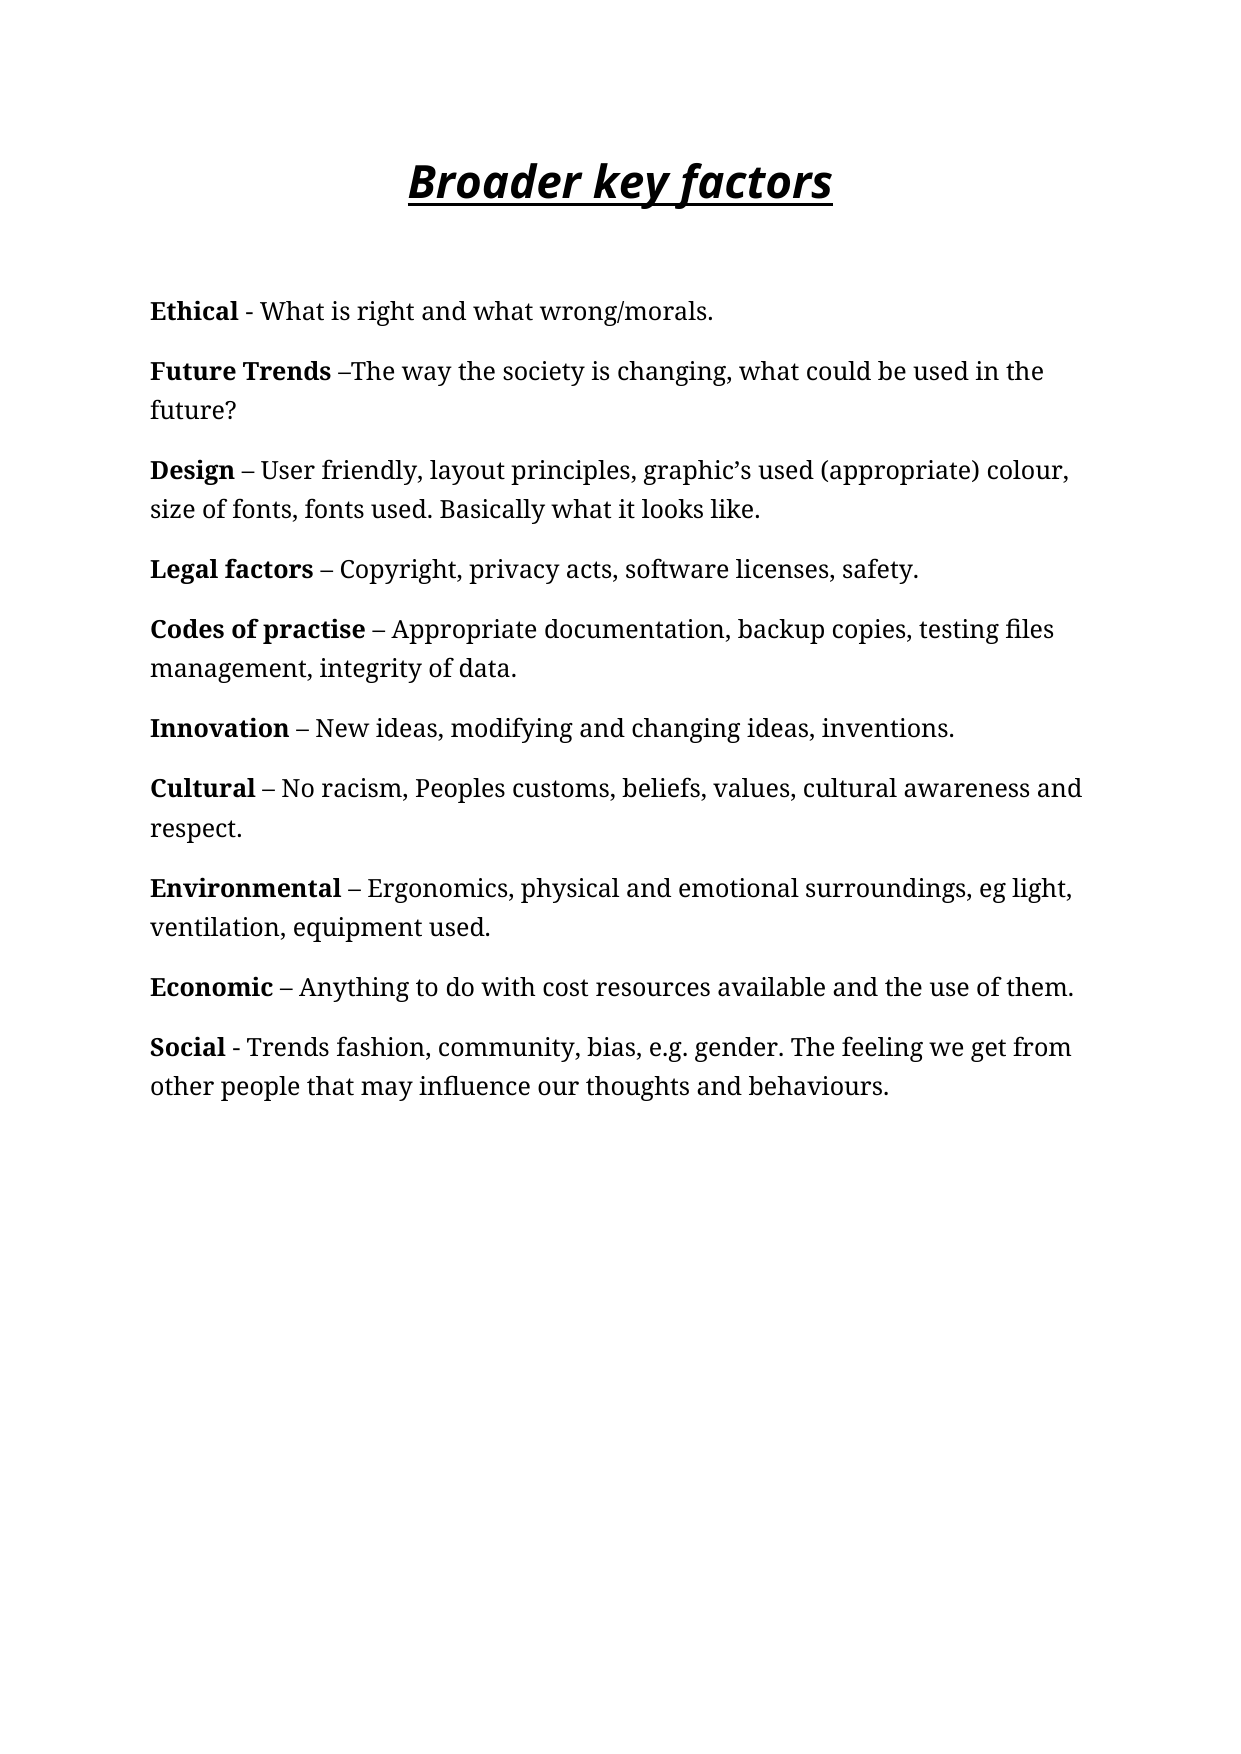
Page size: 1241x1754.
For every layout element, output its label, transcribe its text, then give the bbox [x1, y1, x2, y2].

text Ethical - What is right and what wrong/morals. [150, 293, 1090, 328]
text Environmental – Ergonomics, physical and emotional surroundings, eg light, ventilation, equipment used. [150, 870, 1090, 943]
text Cultural – No racism, Peoples customs, beliefs, values, cultural awareness and respect. [150, 771, 1090, 844]
text Economic – Anything to do with cost resources available and the use of them. [150, 969, 1090, 1003]
text Legal factors – Copyright, privacy acts, software licenses, safety. [150, 552, 1090, 586]
text Future Trends –The way the society is changing, what could be used in the future? [150, 353, 1090, 427]
text Broader key factors [150, 150, 1090, 212]
text Codes of practise – Appropriate documentation, backup copies, testing files management, integrity of data. [150, 612, 1090, 685]
text Social - Trends fashion, community, bias, e.g. gender. The feeling we get from other people that may influence our thoughts and behaviours. [150, 1029, 1090, 1103]
text Design – User friendly, layout principles, graphic’s used (appropriate) colour, size of fonts, fonts used. Basically what it looks like. [150, 453, 1090, 526]
text Innovation – New ideas, modifying and changing ideas, inventions. [150, 711, 1090, 745]
